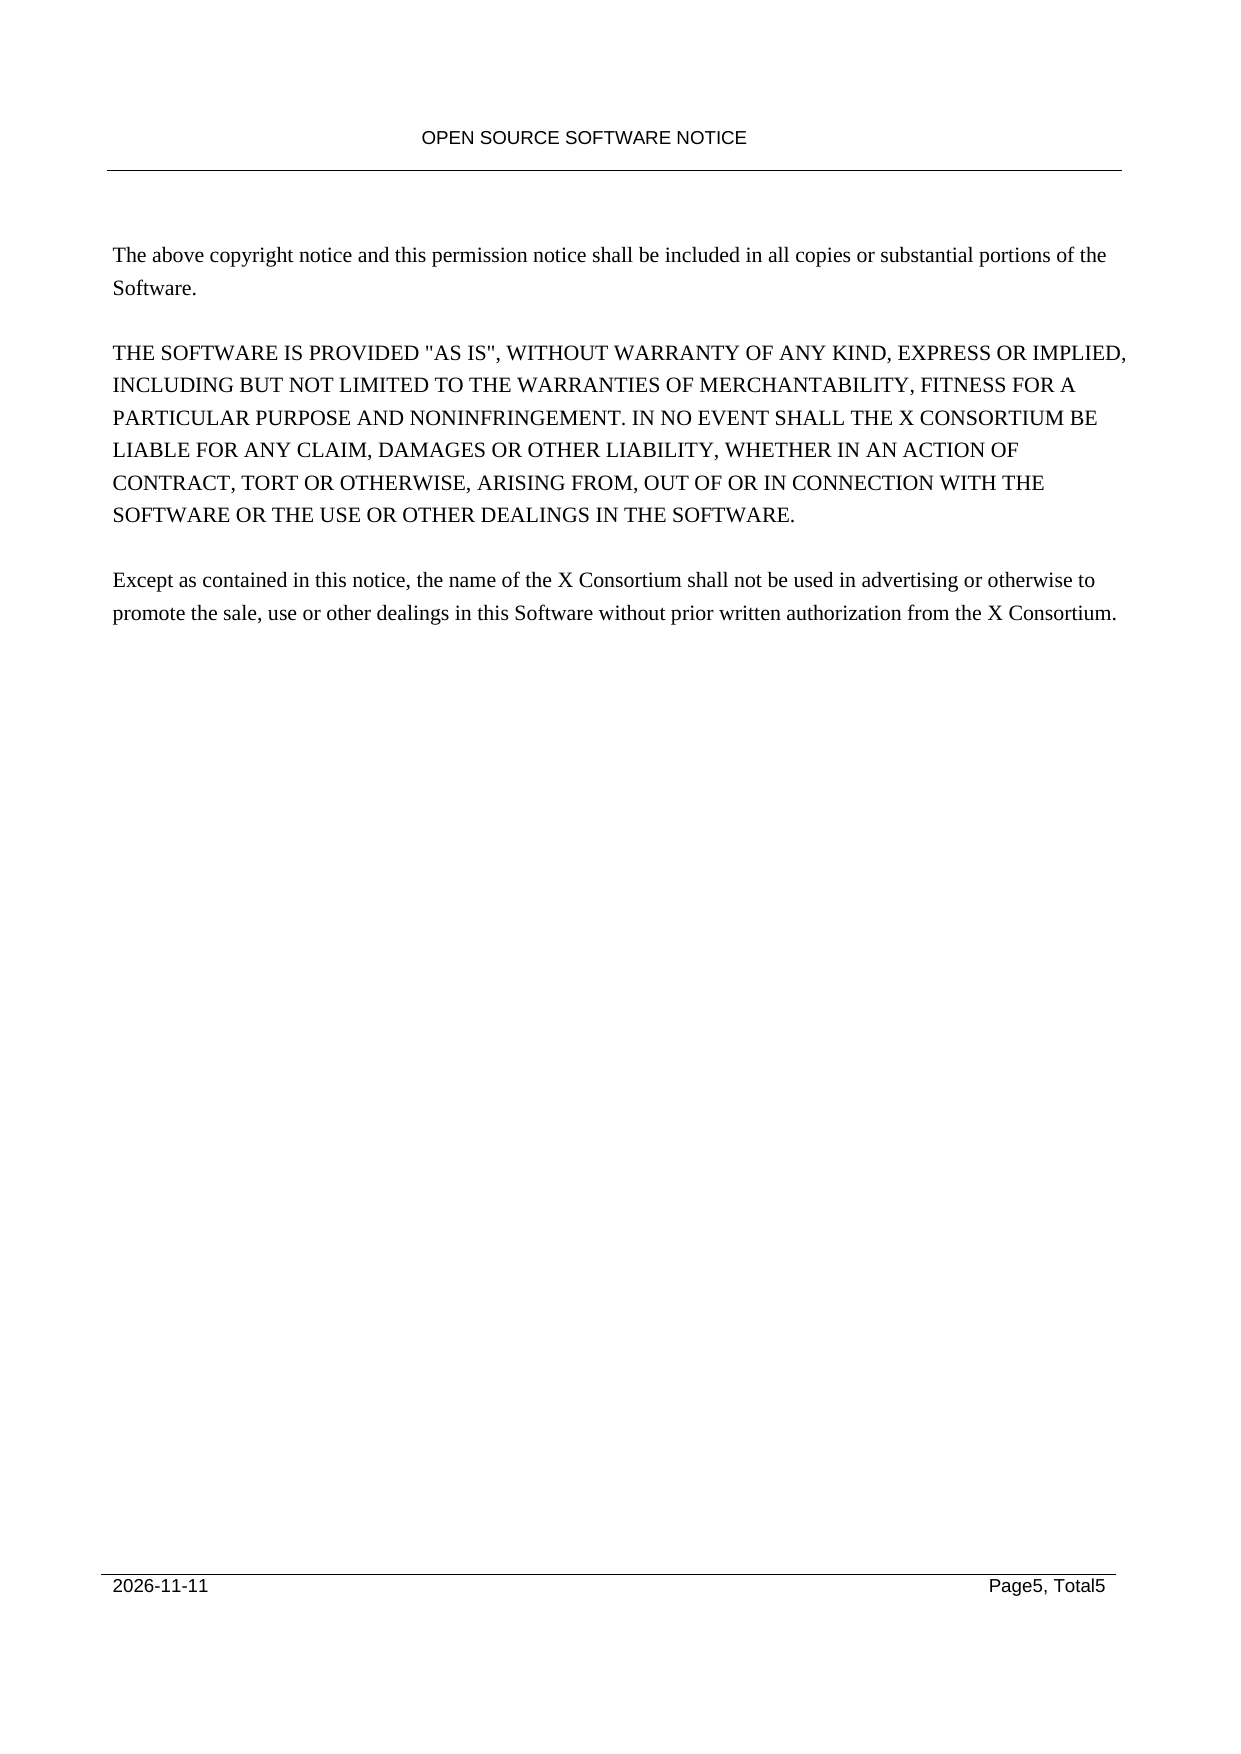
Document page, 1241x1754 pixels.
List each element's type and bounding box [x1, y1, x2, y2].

text [112, 206, 1128, 661]
